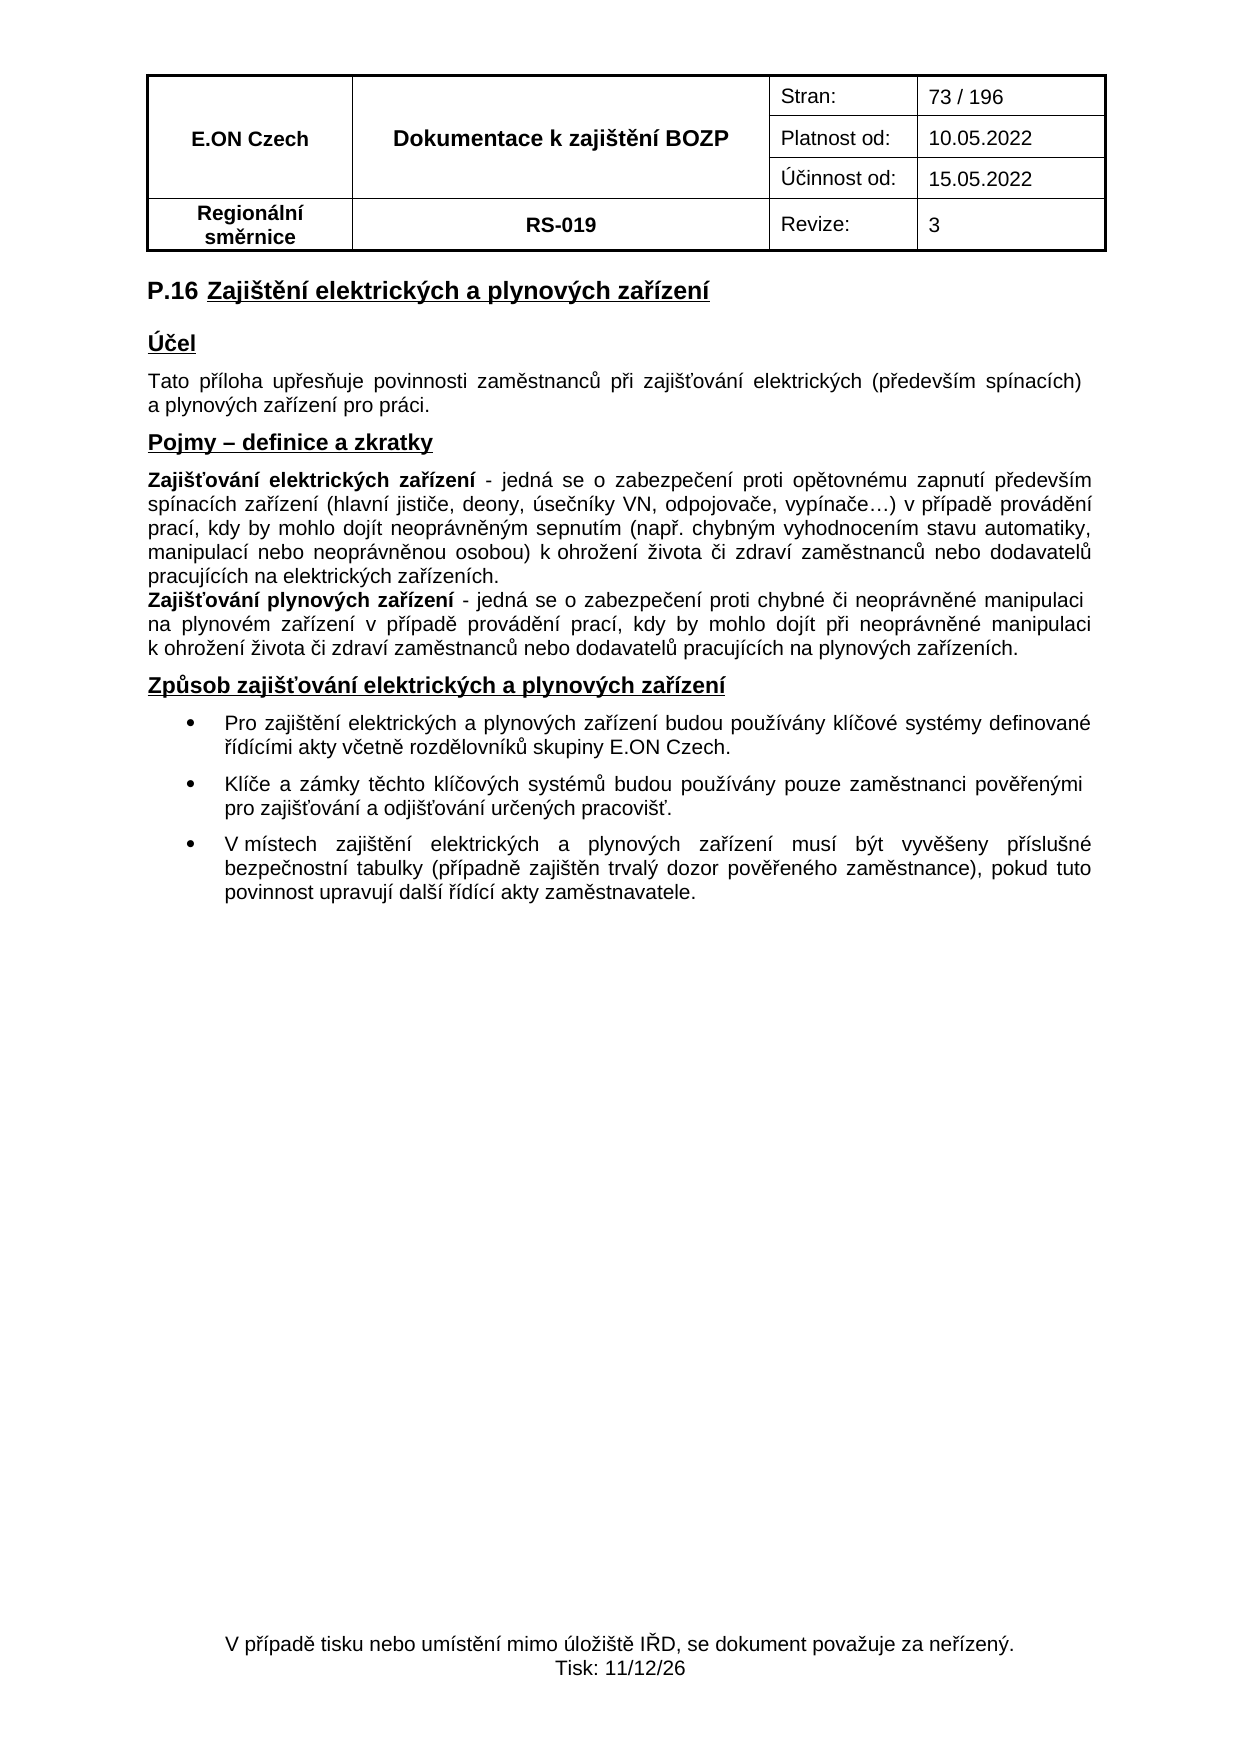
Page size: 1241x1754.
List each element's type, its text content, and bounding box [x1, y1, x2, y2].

list Klíče a zámky těchto klíčových systémů budou používány pouze zaměstnanci pověřenými pro zajišťování a odjišťování určených pracovišť. [187, 772, 1092, 819]
text Zajišťování elektrických zařízení - jedná se o zabezpečení proti opětovnému zapnutí především spínacích zařízení (hlavní jističe, deony, úsečníky VN, odpojovače, vypínače…) v případě provádění prací, kdy by mohlo dojít neoprávněným sepnutím (např. chybným vyhodnocením stavu automatiky, manipulací nebo neoprávněnou osobou) k ohrožení života či zdraví zaměstnanců nebo dodavatelů pracujících na elektrických zařízeních. [148, 468, 1092, 588]
text Zajištění elektrických a plynových zařízení [147, 276, 1092, 305]
list V místech zajištění elektrických a plynových zařízení musí být vyvěšeny příslušné bezpečnostní tabulky (případně zajištěn trvalý dozor pověřeného zaměstnance), pokud tuto povinnost upravují další řídící akty zaměstnavatele. [187, 832, 1092, 904]
text Zajišťování plynových zařízení - jedná se o zabezpečení proti chybné či neoprávněné manipulaci na plynovém zařízení v případě provádění prací, kdy by mohlo dojít při neoprávněné manipulaci k ohrožení života či zdraví zaměstnanců nebo dodavatelů pracujících na plynových zařízeních. [148, 588, 1092, 660]
title Pojmy – definice a zkratky [148, 429, 1092, 456]
title Způsob zajišťování elektrických a plynových zařízení [148, 672, 1092, 698]
list Pro zajištění elektrických a plynových zařízení budou používány klíčové systémy definované řídícími akty včetně rozdělovníků skupiny E.ON Czech. [187, 711, 1092, 759]
title Účel [148, 330, 1092, 356]
text Tato příloha upřesňuje povinnosti zaměstnanců při zajišťování elektrických (především spínacích) a plynových zařízení pro práci. [148, 369, 1092, 417]
